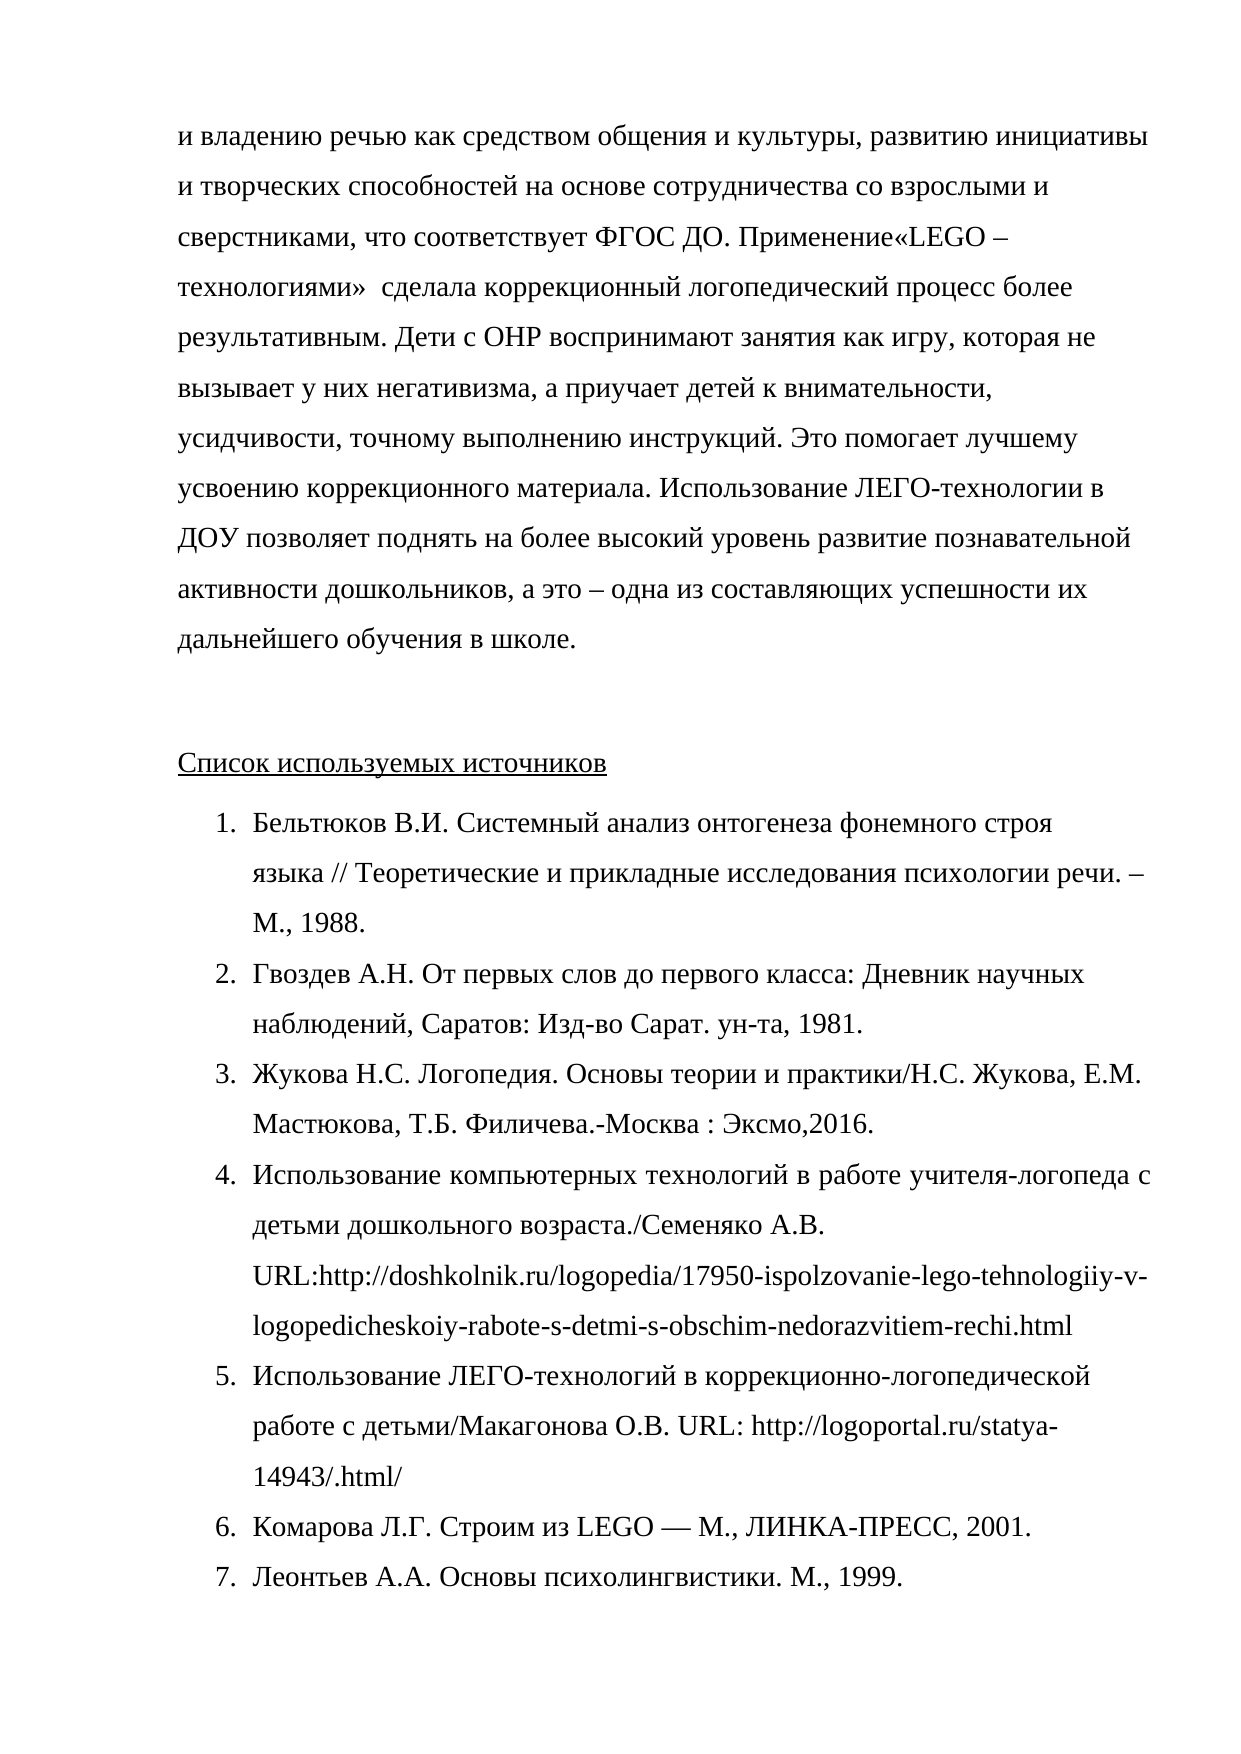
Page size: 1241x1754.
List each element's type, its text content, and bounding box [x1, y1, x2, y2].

text Список используемых источников [177, 745, 1152, 779]
list Гвоздев А.Н. От первых слов до первого класса: Дневник научных наблюдений, Саратов: Изд-во Сарат. ун-та, 1981. [215, 956, 1152, 1039]
list Комарова Л.Г. Строим из LEGO — М., ЛИНКА-ПРЕСС, 2001. [215, 1509, 1152, 1543]
list Использование компьютерных технологий в работе учителя-логопеда с детьми дошкольного возраста./Семеняко А.В. URL:http://doshkolnik.ru/logopedia/17950-ispolzovanie-lego-tehnologiiy-v-logopedicheskoiy-rabote-s-detmi-s-obschim-nedorazvitiem-rechi.html [215, 1157, 1152, 1341]
list Использование ЛЕГО-технологий в коррекционно-логопедической работе с детьми/Макагонова О.В. URL: http://logoportal.ru/statya-14943/.html/ [215, 1358, 1152, 1492]
list Леонтьев А.А. Основы психолингвистики. М., 1999. [215, 1559, 1152, 1593]
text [177, 118, 1152, 655]
list Жукова Н.С. Логопедия. Основы теории и практики/Н.С. Жукова, Е.М. Мастюкова, Т.Б. Филичева.-Москва : Эксмо,2016. [215, 1056, 1152, 1140]
list Бельтюков В.И. Системный анализ онтогенеза фонемного строя языка // Теоретические и прикладные исследования психологии речи. – М., 1988. [215, 805, 1152, 939]
